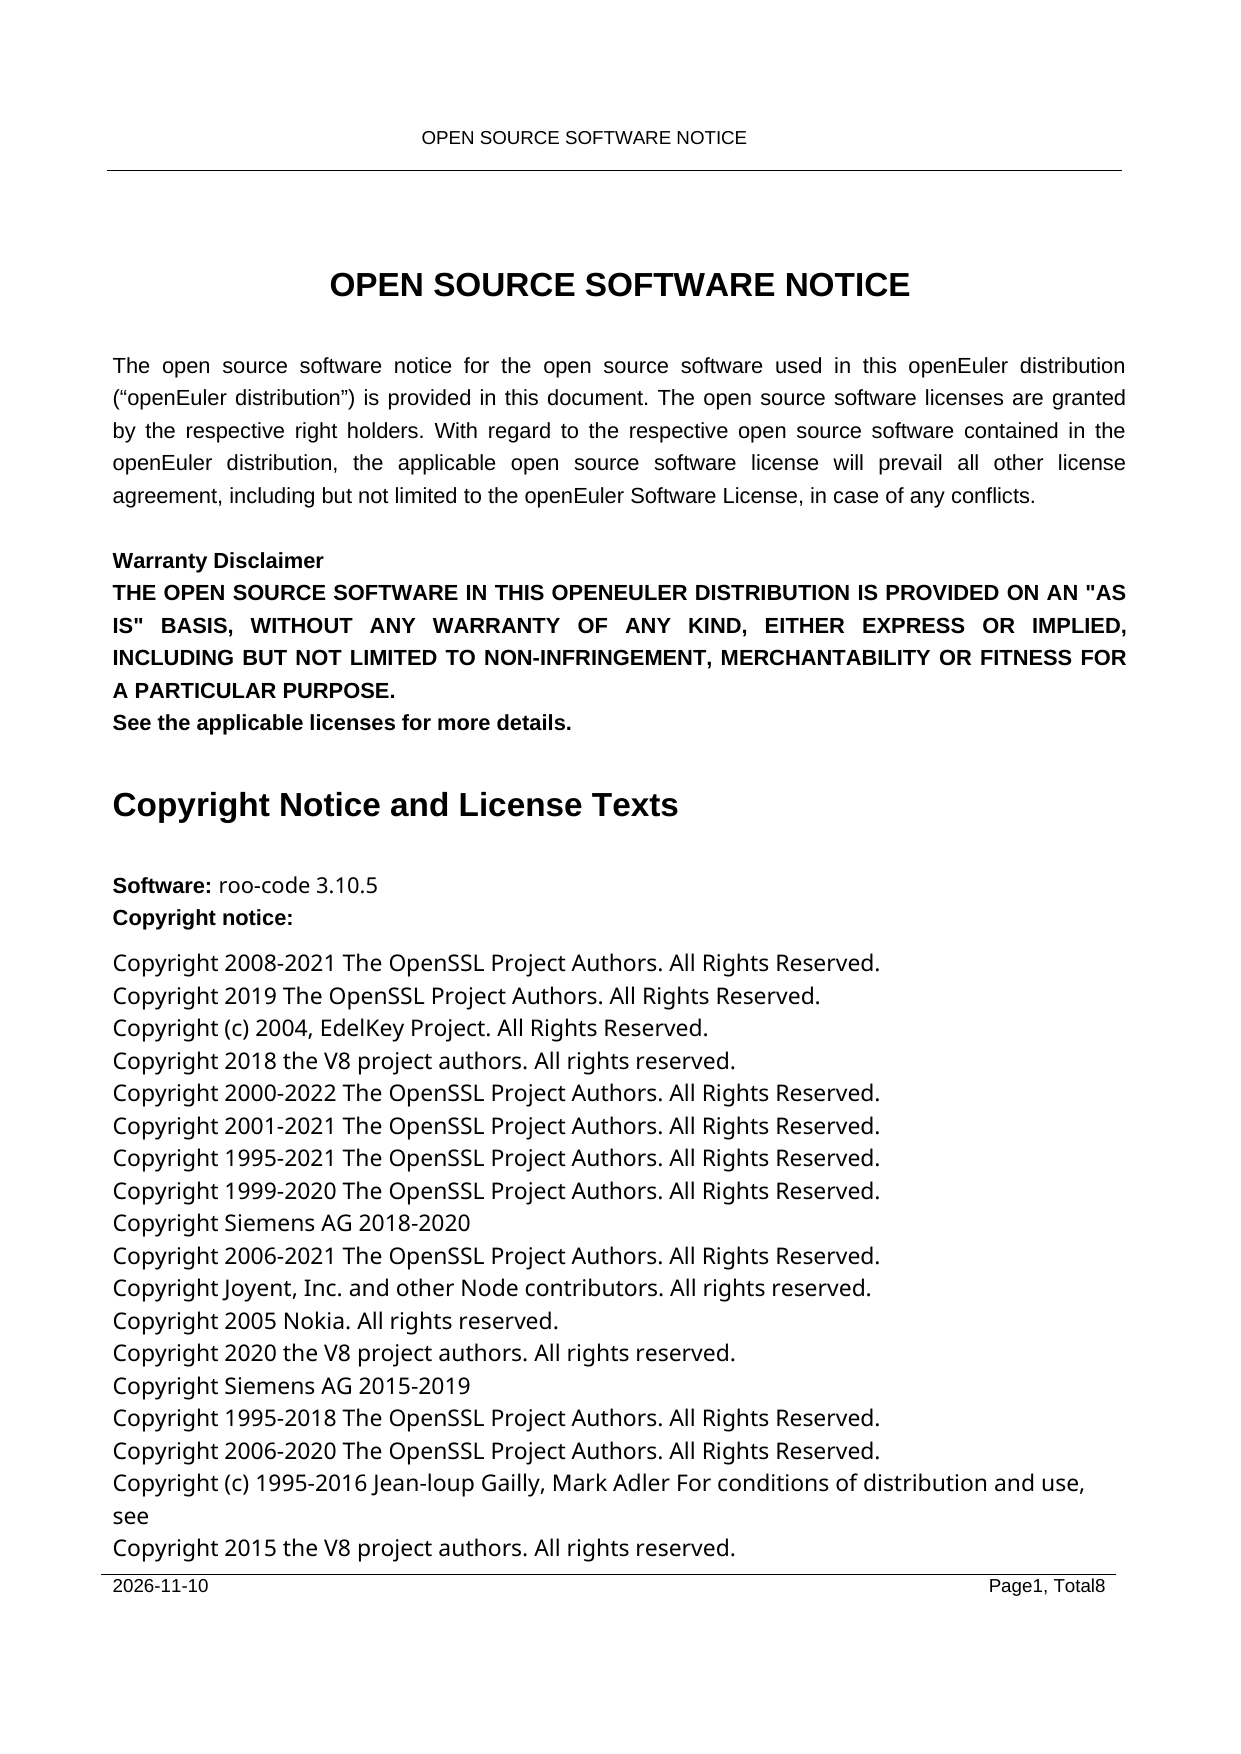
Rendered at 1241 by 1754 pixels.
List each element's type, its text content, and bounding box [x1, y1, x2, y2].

title Software: roo-code 3.10.5 [112, 869, 1128, 901]
text Warranty Disclaimer [112, 544, 1128, 576]
text Copyright Notice and License Texts [112, 771, 1128, 836]
text THE OPEN SOURCE SOFTWARE IN THIS OPENEULER DISTRIBUTION IS PROVIDED ON AN "AS IS" BASIS, WITHOUT ANY WARRANTY OF ANY KIND, EITHER EXPRESS OR IMPLIED, INCLUDING BUT NOT LIMITED TO NON-INFRINGEMENT, MERCHANTABILITY OR FITNESS FOR A PARTICULAR PURPOSE. See the applicable licenses for more details. [112, 576, 1128, 739]
text Copyright notice: [112, 901, 1128, 934]
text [112, 947, 1128, 1564]
text OPEN SOURCE SOFTWARE NOTICE [112, 251, 1128, 316]
text The open source software notice for the open source software used in this openEuler distribution (“openEuler distribution”) is provided in this document. The open source software licenses are granted by the respective right holders. With regard to the respective open source software contained in the openEuler distribution, the applicable open source software license will prevail all other license agreement, including but not limited to the openEuler Software License, in case of any conflicts. [112, 349, 1128, 511]
